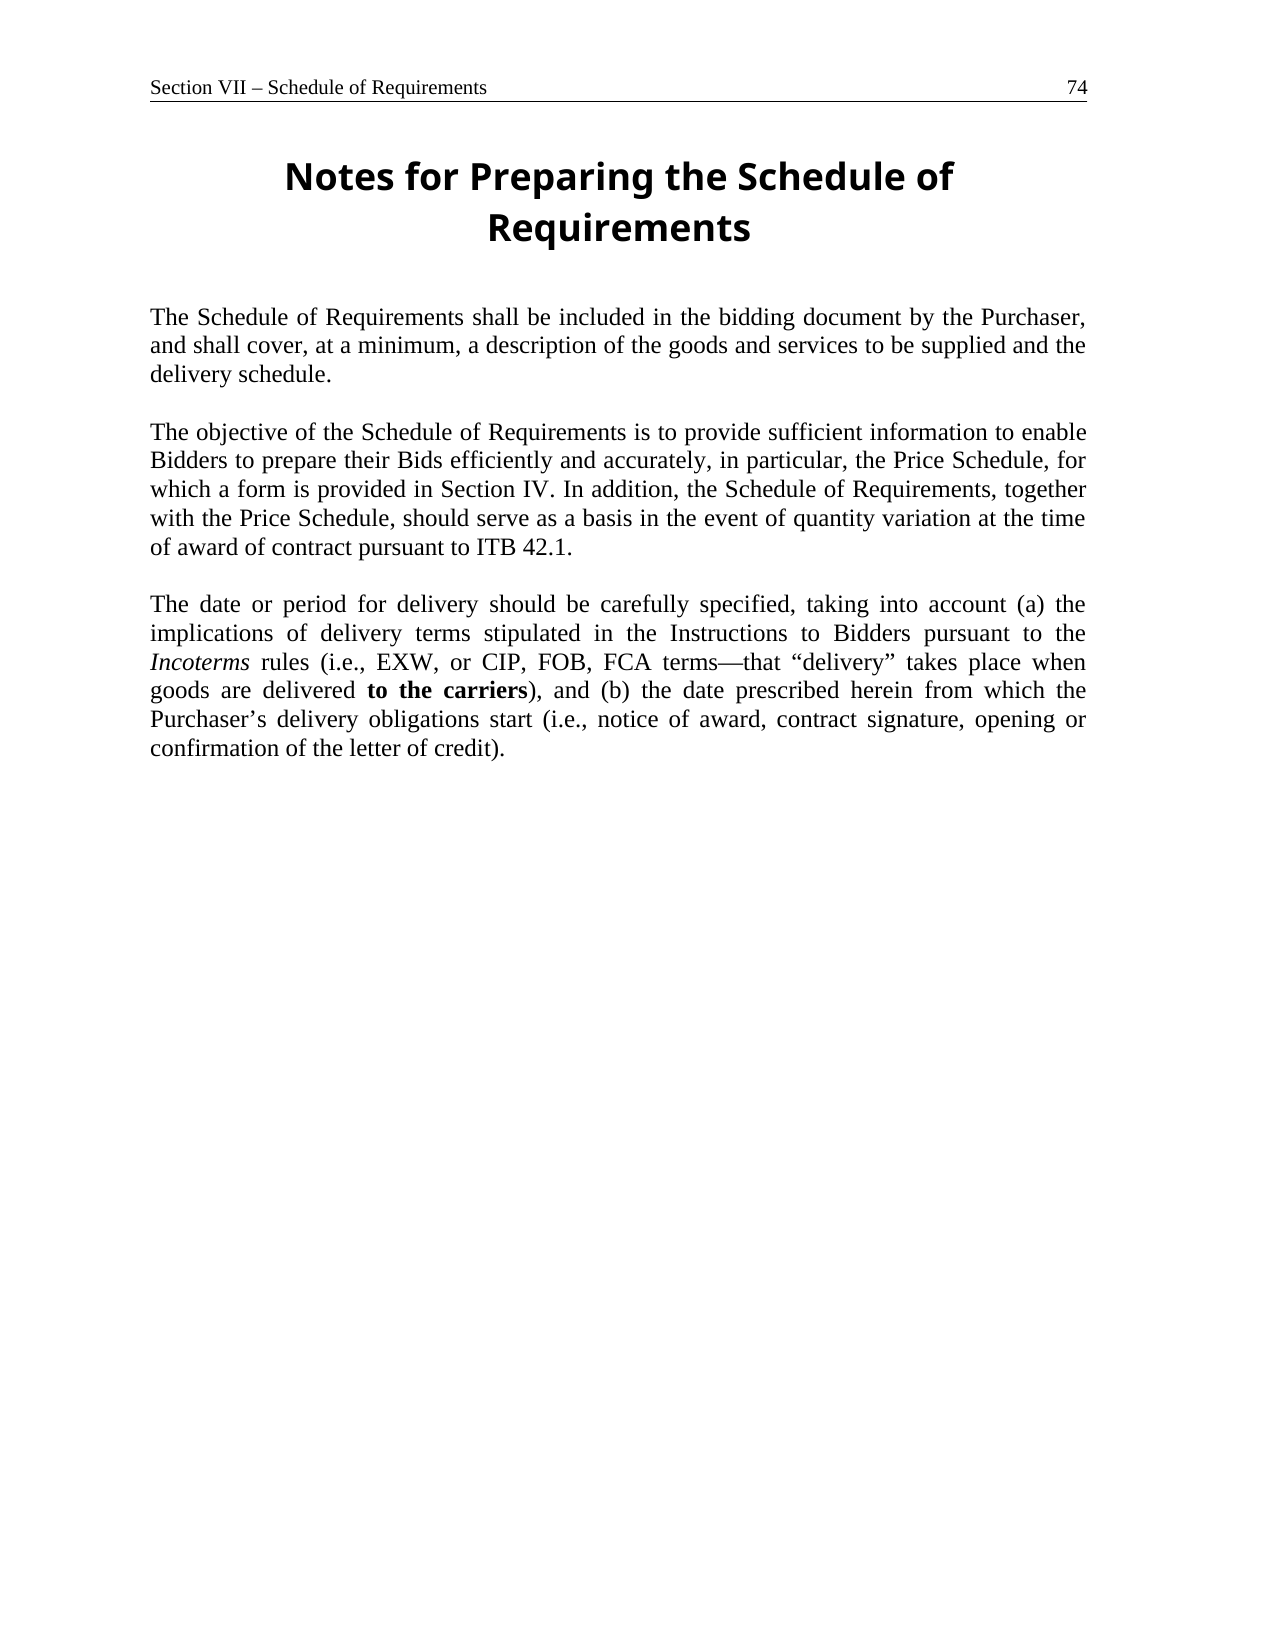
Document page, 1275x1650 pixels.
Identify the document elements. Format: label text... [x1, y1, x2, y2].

text The date or period for delivery should be carefully specified, taking into account (a) the implications of delivery terms stipulated in the Instructions to Bidders pursuant to the Incoterms rules (i.e., EXW, or CIP, FOB, FCA terms—that “delivery” takes place when goods are delivered to the carriers), and (b) the date prescribed herein from which the Purchaser’s delivery obligations start (i.e., notice of award, contract signature, opening or confirmation of the letter of credit). [150, 589, 1087, 762]
text The objective of the Schedule of Requirements is to provide sufficient information to enable Bidders to prepare their Bids efficiently and accurately, in particular, the Price Schedule, for which a form is provided in Section IV. In addition, the Schedule of Requirements, together with the Price Schedule, should serve as a basis in the event of quantity variation at the time of award of contract pursuant to ITB 42.1. [150, 417, 1087, 560]
text The Schedule of Requirements shall be included in the bidding document by the Purchaser, and shall cover, at a minimum, a description of the goods and services to be supplied and the delivery schedule. [150, 302, 1087, 388]
subtitle Notes for Preparing the Schedule of Requirements [150, 150, 1087, 252]
